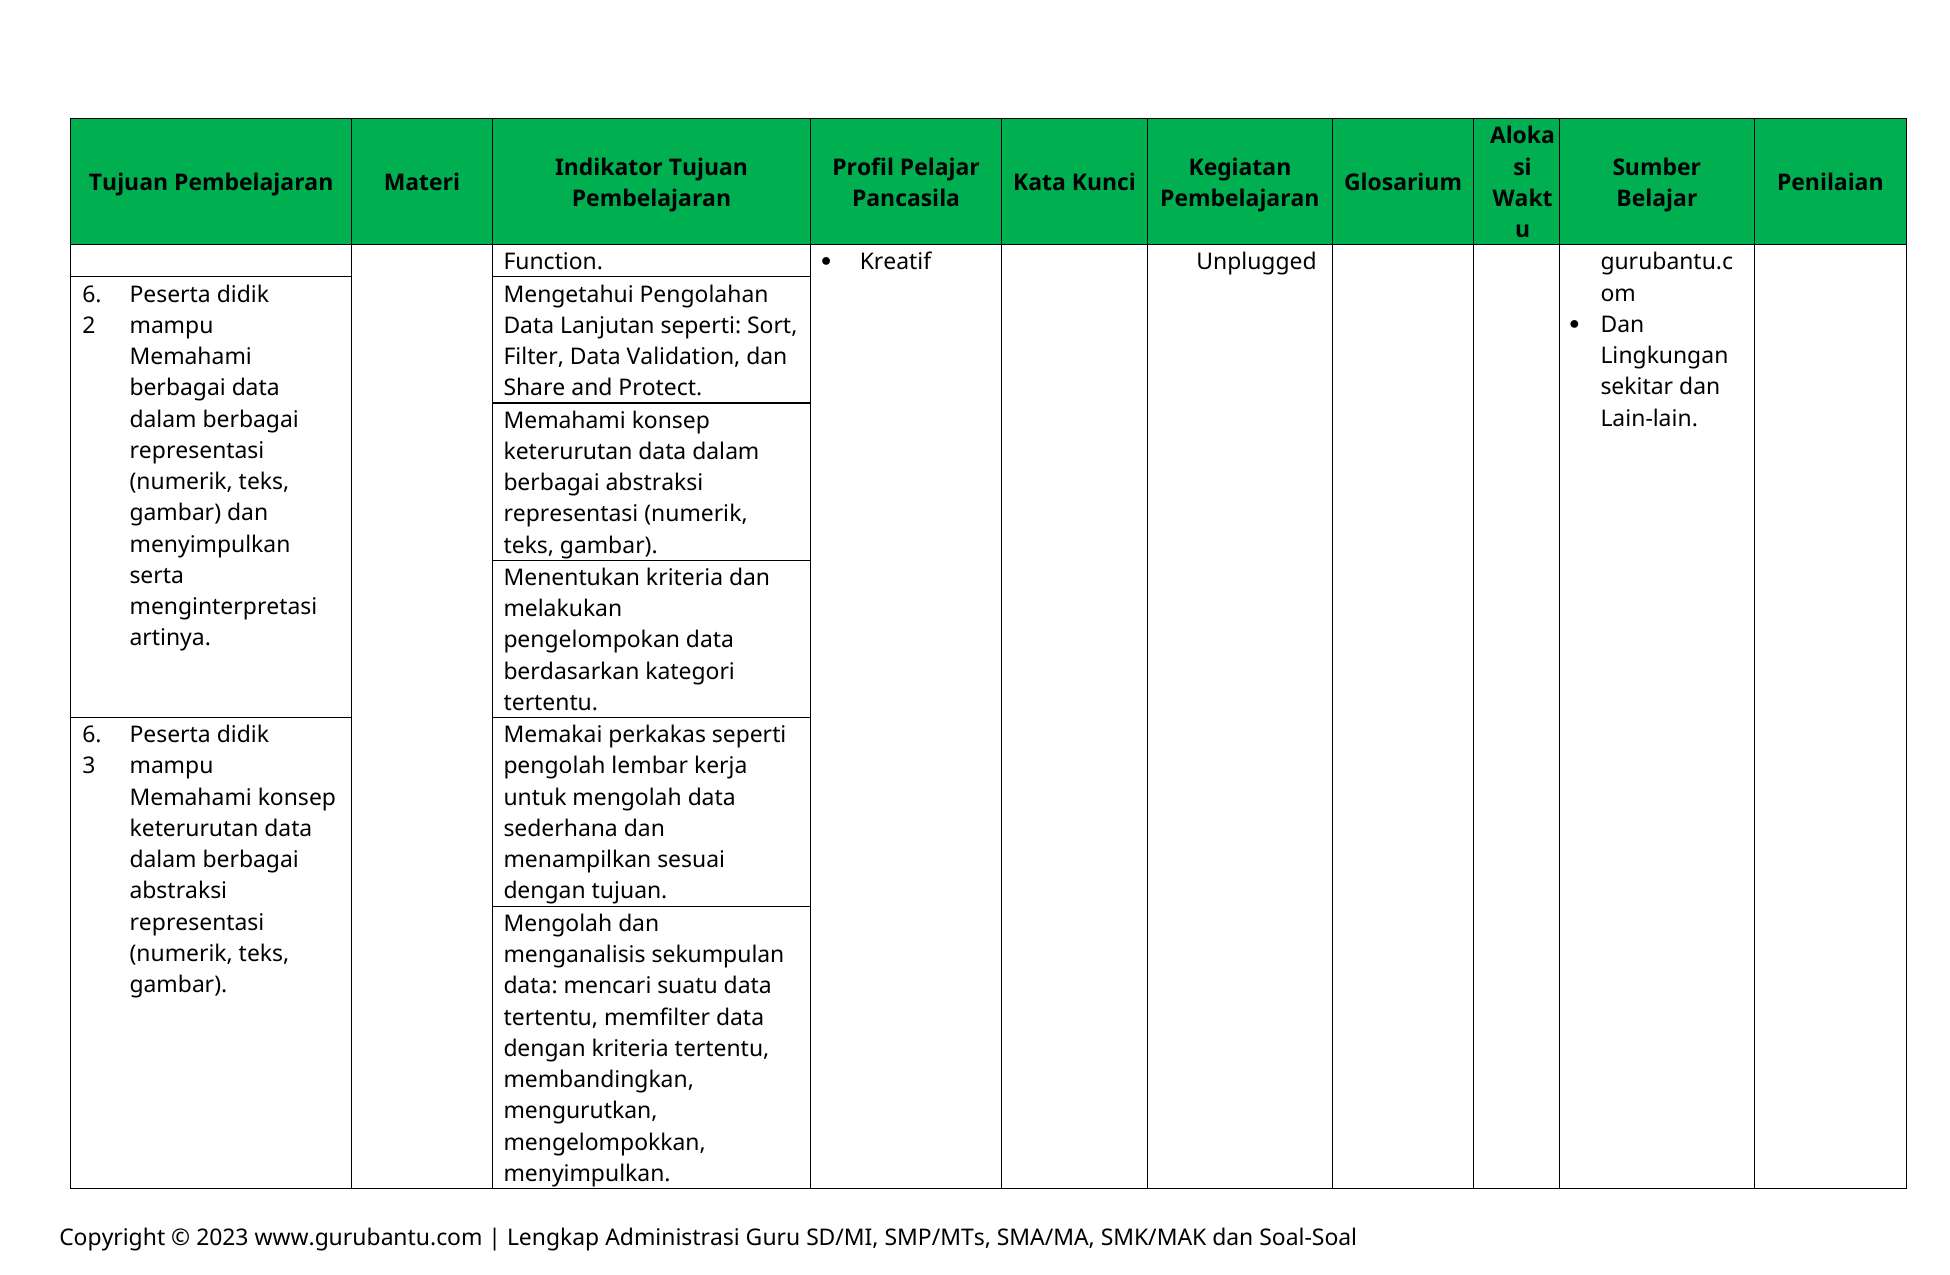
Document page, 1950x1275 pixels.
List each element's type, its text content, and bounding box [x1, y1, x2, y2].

table_cell Peserta didik mampu Memahami konsep keterurutan data dalam berbagai abstraksi representasi (numerik, teks, gambar). [118, 718, 351, 1188]
table_cell Mengetahui Pengolahan Data Lanjutan seperti: Sort, Filter, Data Validation, dan Share and Protect. [493, 277, 810, 402]
table_cell Memakai perkakas seperti pengolah lembar kerja untuk mengolah data sederhana dan menampilkan sesuai dengan tujuan. [493, 718, 810, 906]
table_cell Memahami konsep keterurutan data dalam berbagai abstraksi representasi (numerik, teks, gambar). [493, 404, 810, 560]
table_header Tujuan Pembelajaran [71, 119, 351, 244]
table_header Profil Pelajar Pancasila [811, 119, 1001, 244]
table_header Indikator Tujuan Pembelajaran [493, 119, 810, 244]
table_cell Mengolah dan menganalisis sekumpulan data: mencari suatu data tertentu, memfilter data dengan kriteria tertentu, membandingkan, mengurutkan, mengelompokkan, menyimpulkan. [493, 907, 810, 1188]
table_header Sumber Belajar [1560, 119, 1754, 244]
table_header Glosarium [1333, 119, 1473, 244]
table_header Kegiatan Pembelajaran [1148, 119, 1332, 244]
table_header Kata Kunci [1002, 119, 1147, 244]
table_cell Peserta didik mampu Memahami berbagai data dalam berbagai representasi (numerik, teks, gambar) dan menyimpulkan serta menginterpretasi artinya. [118, 277, 351, 717]
table_header Materi [352, 119, 492, 244]
table_cell 6.3 [71, 718, 118, 1188]
table_cell Menentukan kriteria dan melakukan pengelompokan data berdasarkan kategori tertentu. [493, 561, 810, 717]
table_cell Mengetahui Pengolahan Data Dasar seperti Fungsi Dasar, Fungsi Statistik Dasar, dan Logical Function. [493, 245, 810, 276]
table_cell 6.2 [71, 277, 118, 717]
table_header Penilaian [1755, 119, 1906, 244]
table_header Alokasi Waktu [1474, 119, 1559, 244]
